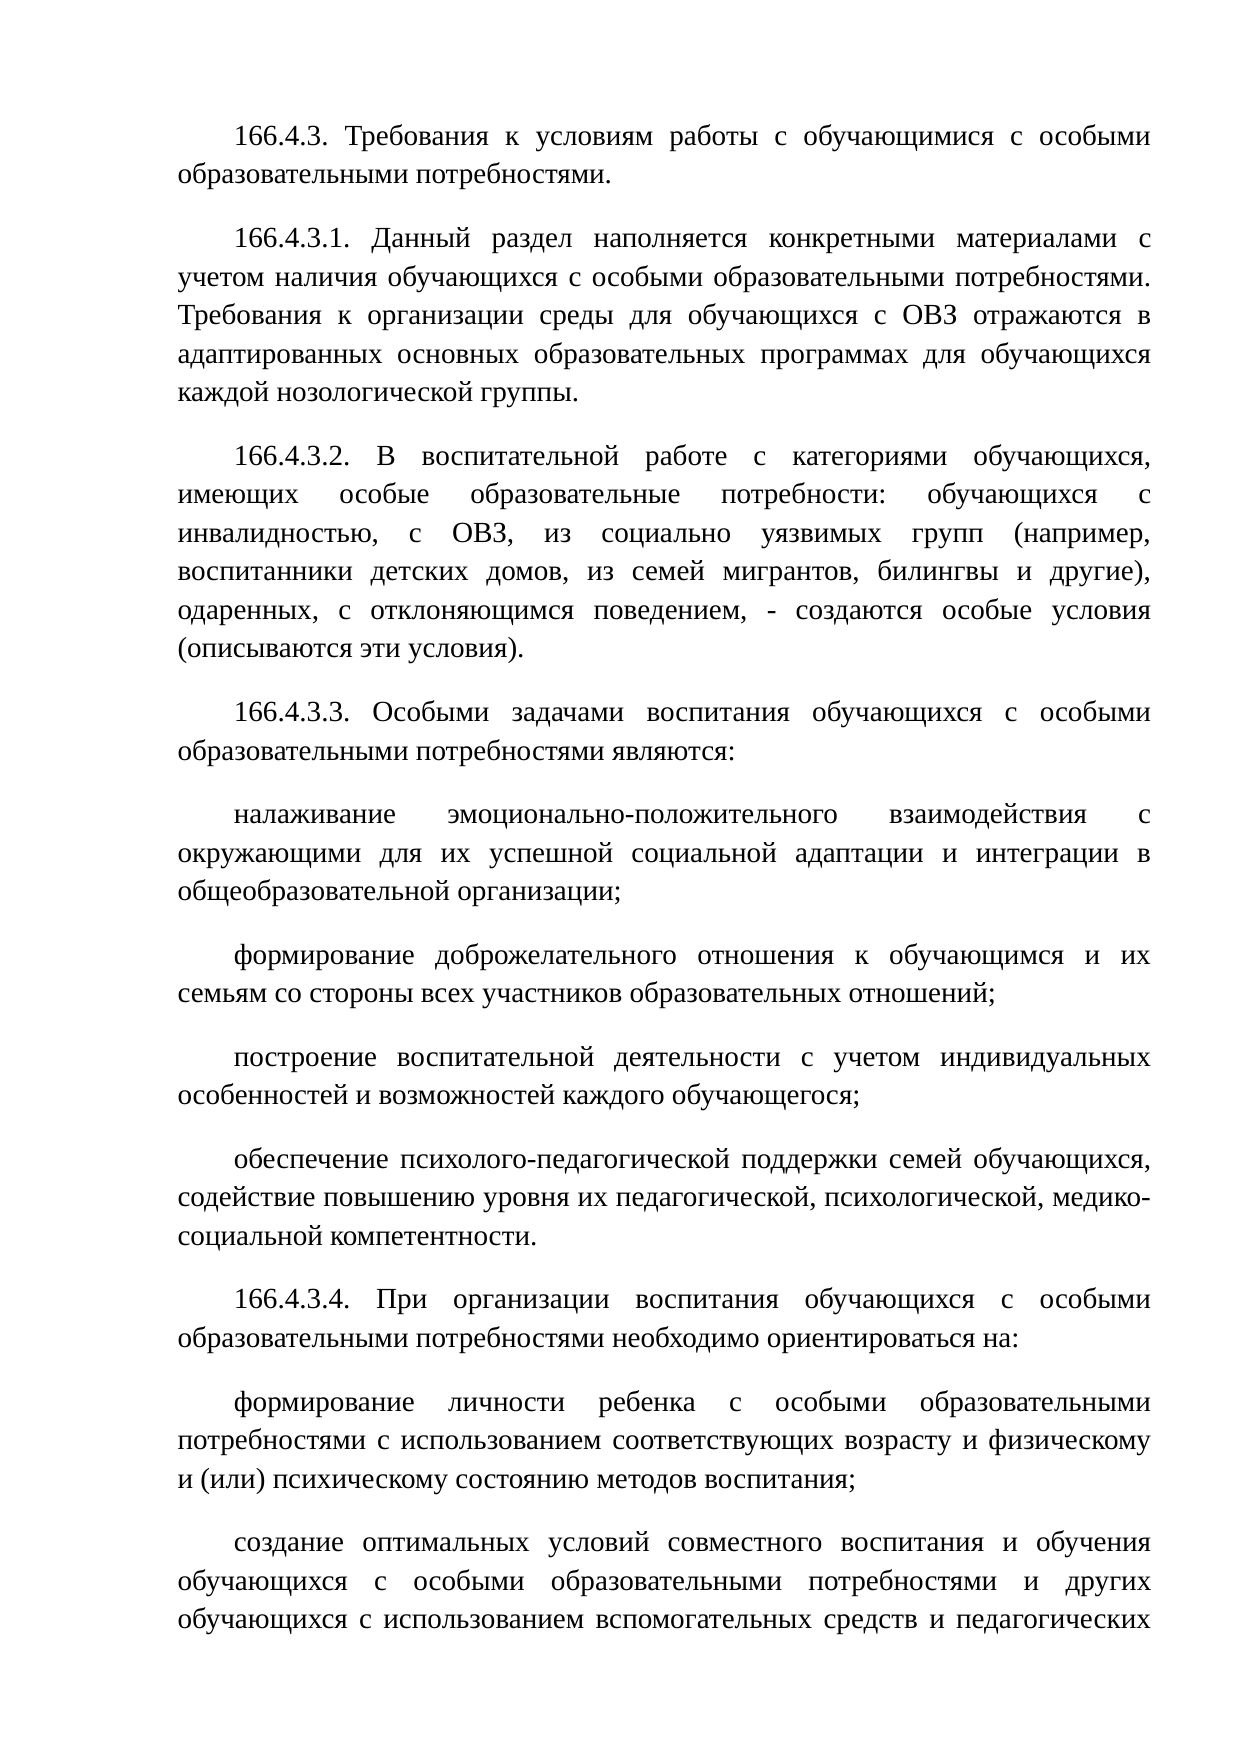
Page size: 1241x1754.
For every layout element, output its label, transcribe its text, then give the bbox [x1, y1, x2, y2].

text обеспечение психолого-педагогической поддержки семей обучающихся, содействие повышению уровня их педагогической, психологической, медико-социальной компетентности. [177, 1141, 1152, 1252]
text 166.4.3.2. В воспитательной работе с категориями обучающихся, имеющих особые образовательные потребности: обучающихся с инвалидностью, с ОВЗ, из социально уязвимых групп (например, воспитанники детских домов, из семей мигрантов, билингвы и другие), одаренных, с отклоняющимся поведением, - создаются особые условия (описываются эти условия). [177, 438, 1152, 664]
text 166.4.3.1. Данный раздел наполняется конкретными материалами с учетом наличия обучающихся с особыми образовательными потребностями. Требования к организации среды для обучающихся с ОВЗ отражаются в адаптированных основных образовательных программах для обучающихся каждой нозологической группы. [177, 220, 1152, 408]
text 166.4.3.3. Особыми задачами воспитания обучающихся с особыми образовательными потребностями являются: [177, 694, 1152, 766]
text 166.4.3. Требования к условиям работы с обучающимися с особыми образовательными потребностями. [177, 118, 1152, 190]
text налаживание эмоционально-положительного взаимодействия с окружающими для их успешной социальной адаптации и интеграции в общеобразовательной организации; [177, 796, 1152, 907]
text формирование доброжелательного отношения к обучающимся и их семьям со стороны всех участников образовательных отношений; [177, 937, 1152, 1009]
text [177, 1524, 1152, 1635]
text формирование личности ребенка с особыми образовательными потребностями с использованием соответствующих возрасту и физическому и (или) психическому состоянию методов воспитания; [177, 1384, 1152, 1494]
text построение воспитательной деятельности с учетом индивидуальных особенностей и возможностей каждого обучающегося; [177, 1039, 1152, 1111]
text 166.4.3.4. При организации воспитания обучающихся с особыми образовательными потребностями необходимо ориентироваться на: [177, 1282, 1152, 1354]
